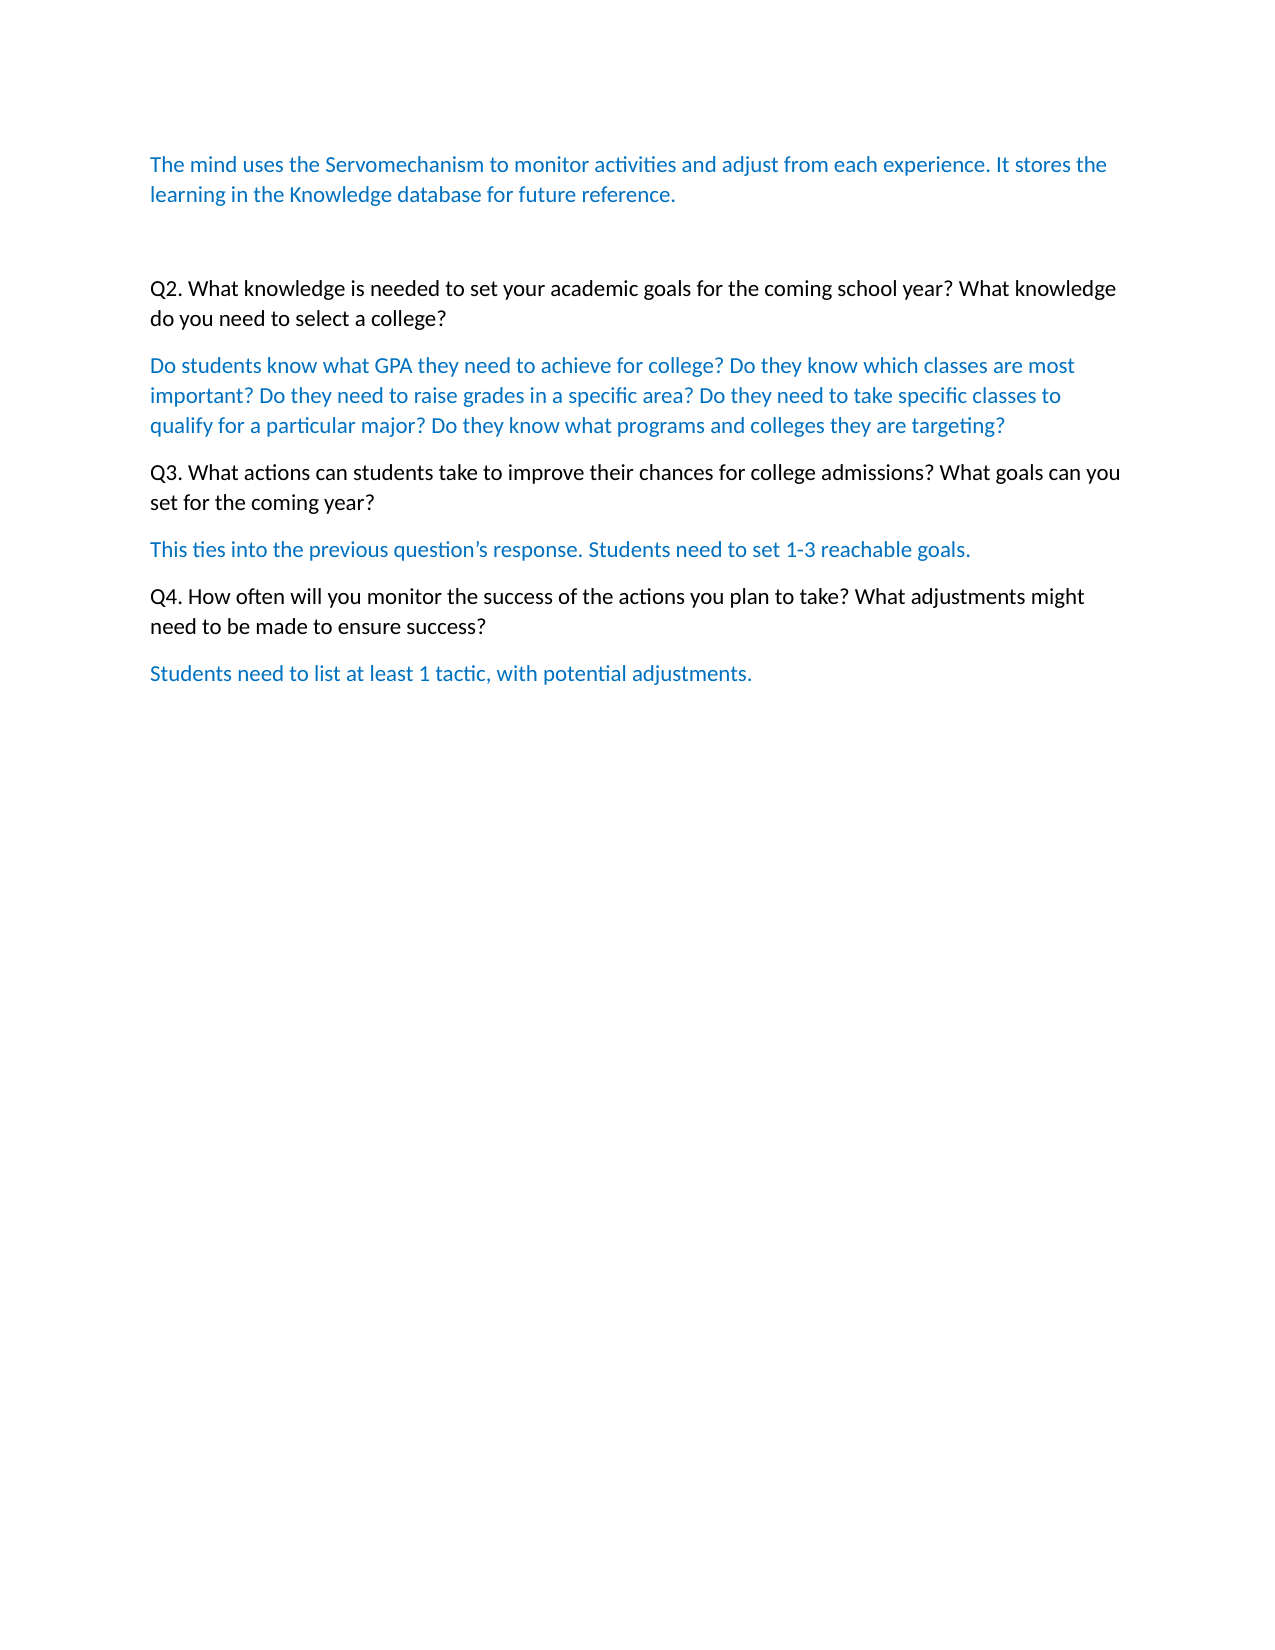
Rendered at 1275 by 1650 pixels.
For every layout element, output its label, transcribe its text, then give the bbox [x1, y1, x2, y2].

text This ties into the previous question’s response. Students need to set 1-3 reachable goals. [150, 535, 1125, 563]
text Q4. How often will you monitor the success of the actions you plan to take? What adjustments might need to be made to ensure success? [150, 582, 1125, 641]
text Q2. What knowledge is needed to set your academic goals for the coming school year? What knowledge do you need to select a college? [150, 274, 1125, 332]
text Q3. What actions can students take to improve their chances for college admissions? What goals can you set for the coming year? [150, 458, 1125, 517]
text Students need to list at least 1 tactic, with potential adjustments. [150, 659, 1125, 687]
text The mind uses the Servomechanism to monitor activities and adjust from each experience. It stores the learning in the Knowledge database for future reference. [150, 150, 1125, 208]
text Do students know what GPA they need to achieve for college? Do they know which classes are most important? Do they need to raise grades in a specific area? Do they need to take specific classes to qualify for a particular major? Do they know what programs and colleges they are targeting? [150, 351, 1125, 439]
